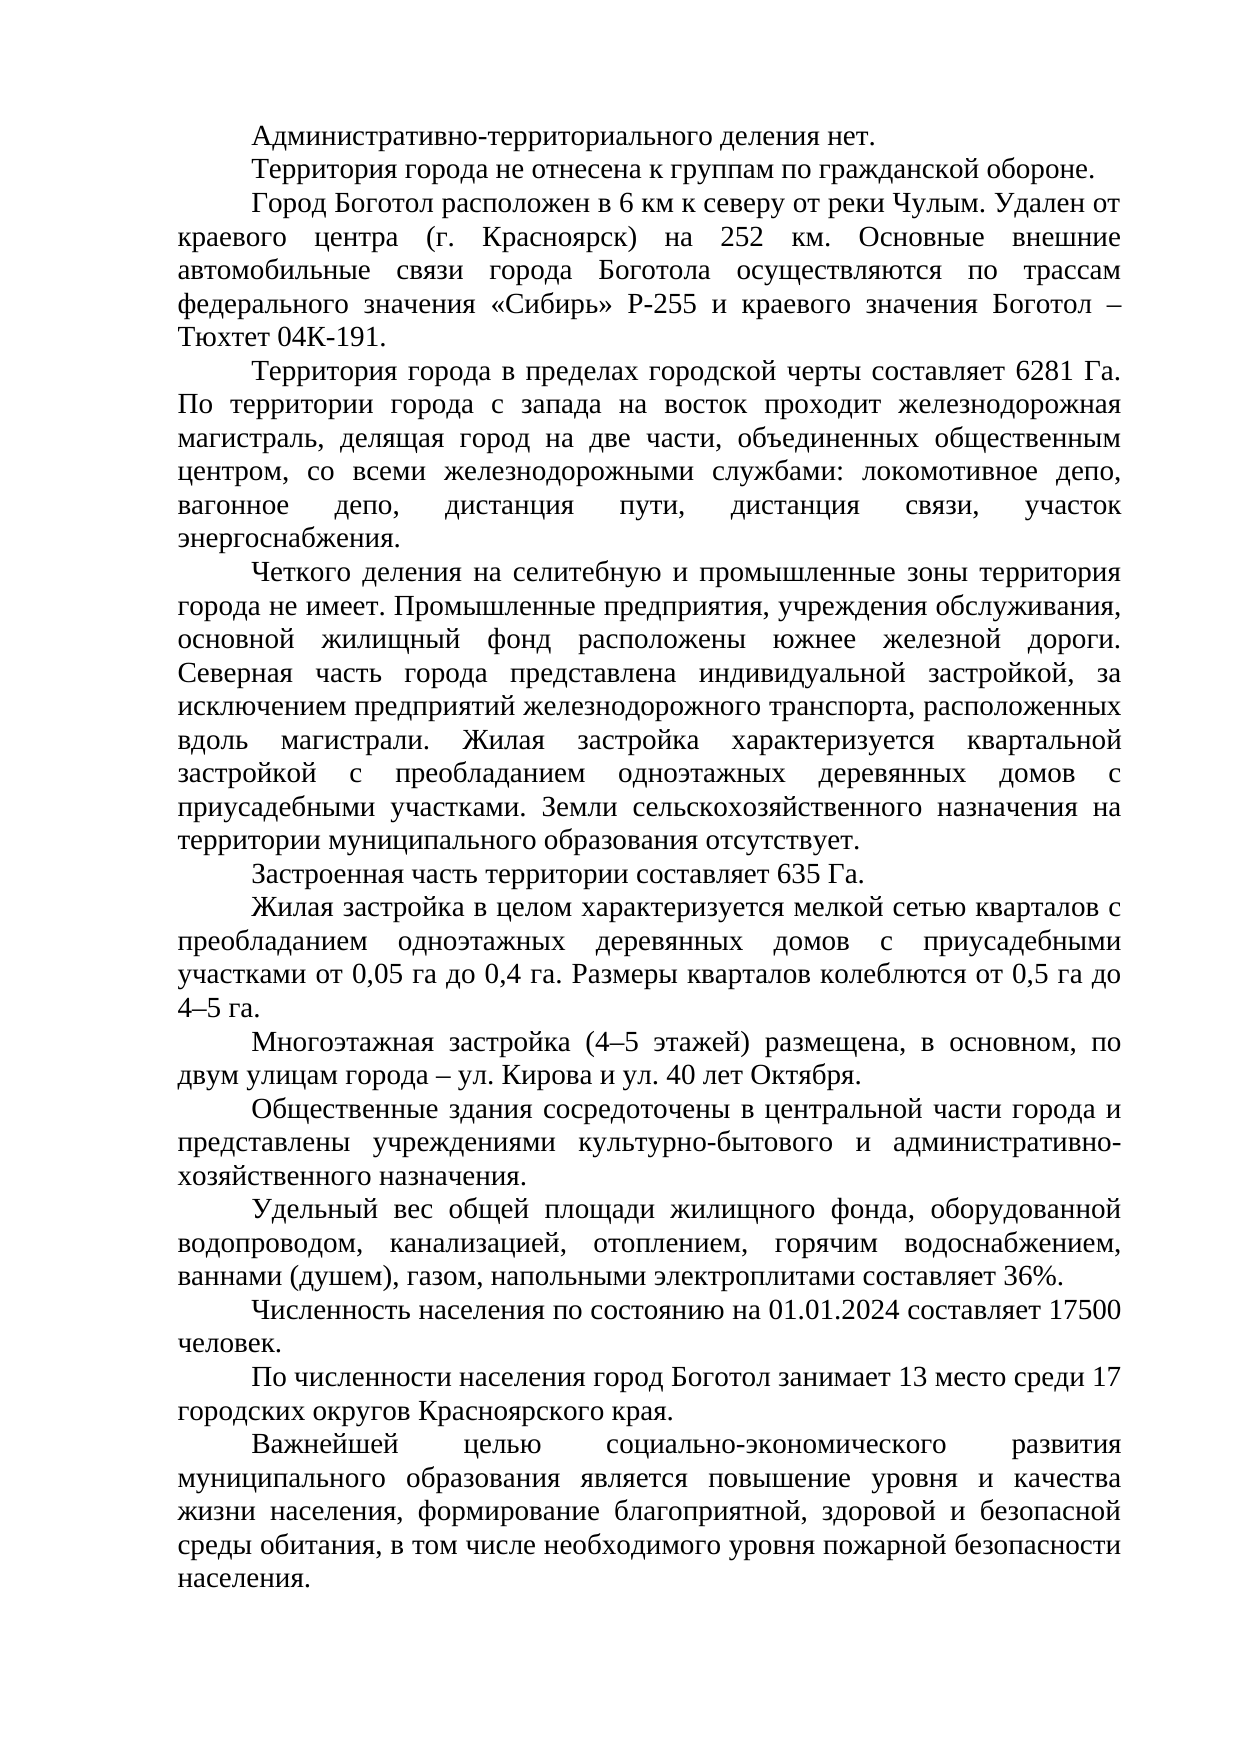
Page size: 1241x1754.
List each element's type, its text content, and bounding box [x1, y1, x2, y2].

text Многоэтажная застройка (4–5 этажей) размещена, в основном, по двум улицам города – ул. Кирова и ул. 40 лет Октября. [177, 1024, 1122, 1091]
text По численности населения город Боготол занимает 13 место среди 17 городских округов Красноярского края. [177, 1359, 1122, 1426]
text Город Боготол расположен в 6 км к северу от реки Чулым. Удален от краевого центра (г. Красноярск) на 252 км. Основные внешние автомобильные связи города Боготола осуществляются по трассам федерального значения «Сибирь» Р-255 и краевого значения Боготол – Тюхтет 04К-191. [177, 185, 1122, 353]
text Жилая застройка в целом характеризуется мелкой сетью кварталов с преобладанием одноэтажных деревянных домов с приусадебными участками от 0,05 га до 0,4 га. Размеры кварталов колеблются от 0,5 га до 4–5 га. [177, 889, 1122, 1024]
text Территория города не отнесена к группам по гражданской обороне. [177, 152, 1122, 185]
text Важнейшей целью социально-экономического развития муниципального образования является повышение уровня и качества жизни населения, формирование благоприятной, здоровой и безопасной среды обитания, в том числе необходимого уровня пожарной безопасности населения. [177, 1426, 1122, 1594]
text Административно-территориального деления нет. [177, 118, 1122, 152]
text Численность населения по состоянию на 01.01.2024 составляет 17500 человек. [177, 1292, 1122, 1359]
text Территория города в пределах городской черты составляет 6281 Га. По территории города с запада на восток проходит железнодорожная магистраль, делящая город на две части, объединенных общественным центром, со всеми железнодорожными службами: локомотивное депо, вагонное депо, дистанция пути, дистанция связи, участок энергоснабжения. [177, 353, 1122, 554]
text Четкого деления на селитебную и промышленные зоны территория города не имеет. Промышленные предприятия, учреждения обслуживания, основной жилищный фонд расположены южнее железной дороги. Северная часть города представлена индивидуальной застройкой, за исключением предприятий железнодорожного транспорта, расположенных вдоль магистрали. Жилая застройка характеризуется квартальной застройкой с преобладанием одноэтажных деревянных домов с приусадебными участками. Земли сельскохозяйственного назначения на территории муниципального образования отсутствует. [177, 554, 1122, 856]
text Удельный вес общей площади жилищного фонда, оборудованной водопроводом, канализацией, отоплением, горячим водоснабжением, ваннами (душем), газом, напольными электроплитами составляет 36%. [177, 1191, 1122, 1292]
text Застроенная часть территории составляет 635 Га. [177, 856, 1122, 889]
text Общественные здания сосредоточены в центральной части города и представлены учреждениями культурно-бытового и административно-хозяйственного назначения. [177, 1091, 1122, 1191]
